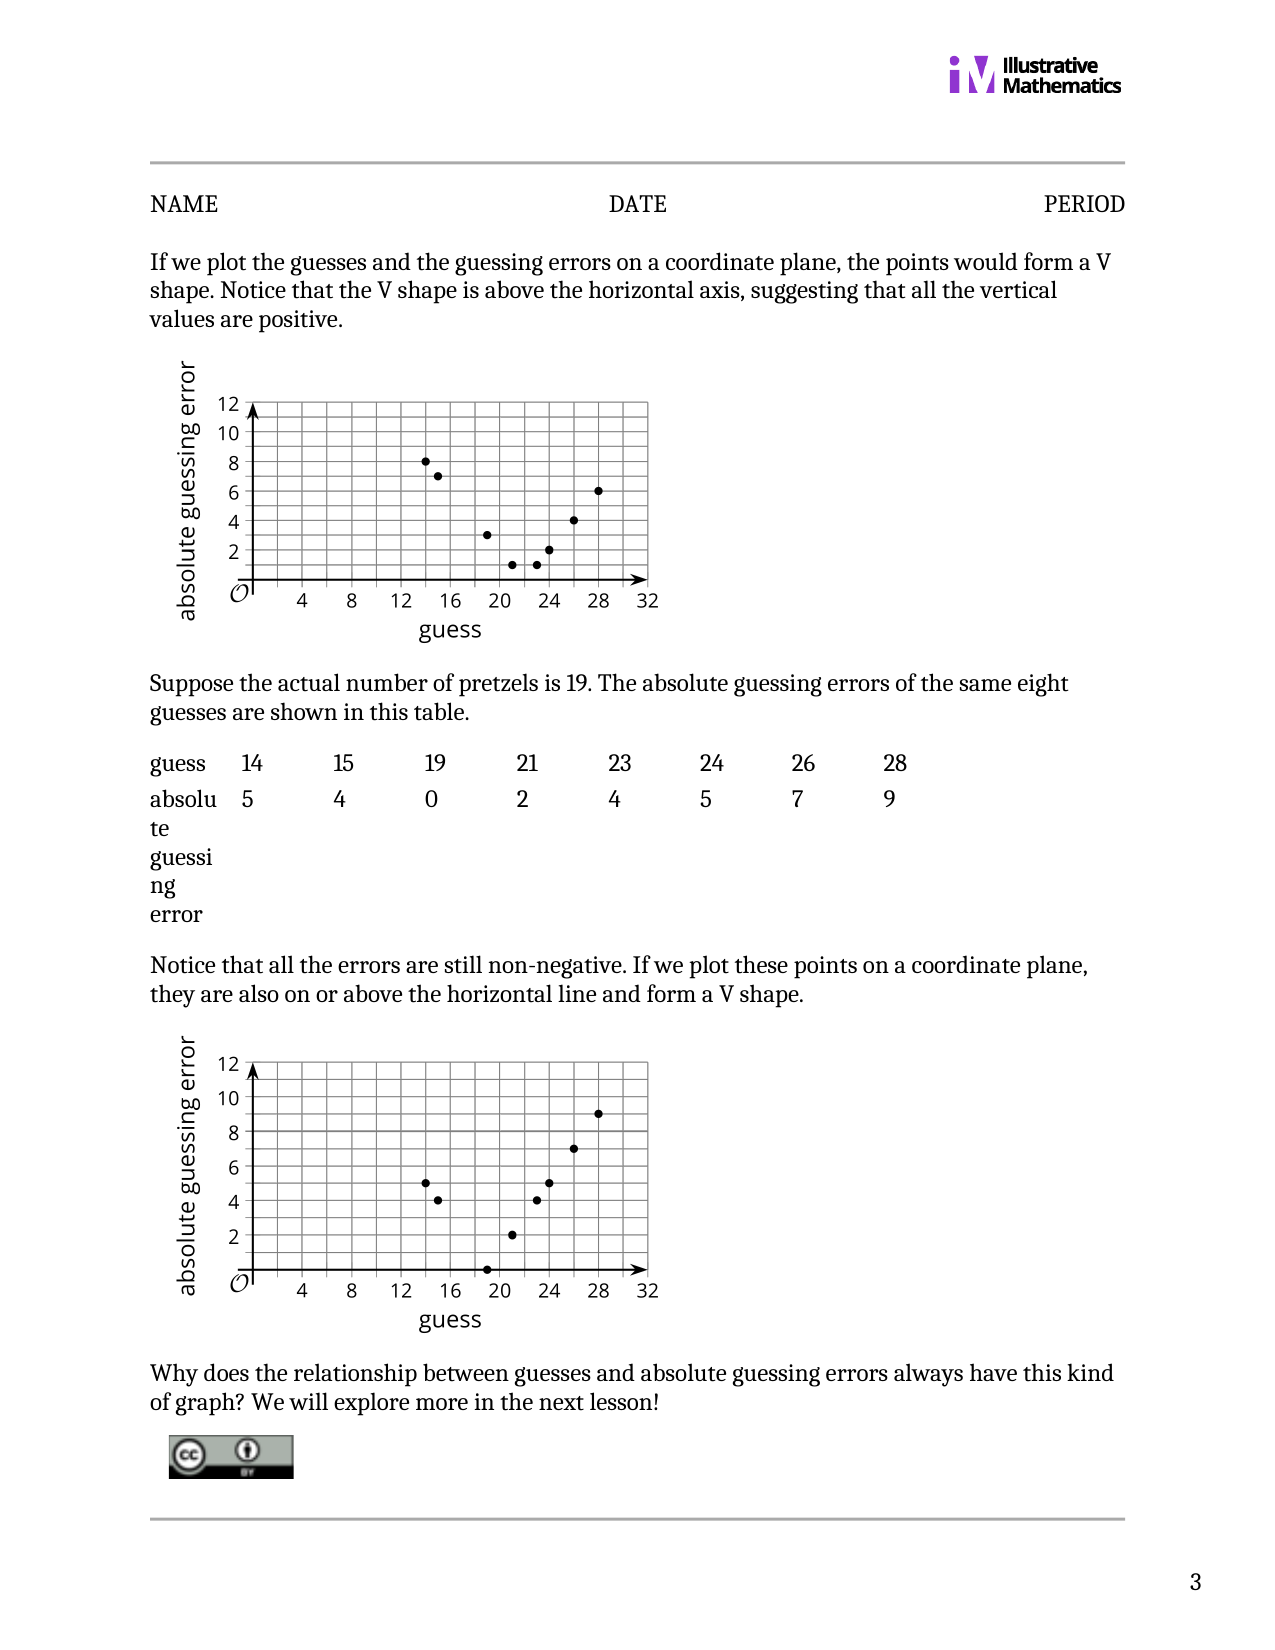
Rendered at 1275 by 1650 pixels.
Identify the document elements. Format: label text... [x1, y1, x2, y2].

table_cell 9 [872, 781, 964, 933]
table_header 23 [597, 745, 689, 781]
table_cell 5 [230, 781, 322, 933]
text If we plot the guesses and the guessing errors on a coordinate plane, the points would form a V shape. Notice that the V shape is above the horizontal axis, suggesting that all the vertical values are positive. [150, 247, 1125, 334]
text Suppose the actual number of pretzels is 19. The absolute guessing errors of the same eight guesses are shown in this table. [150, 669, 1125, 726]
table_cell 5 [689, 781, 780, 933]
table_cell 4 [322, 781, 414, 933]
table_header 21 [505, 745, 597, 781]
table_header 14 [230, 745, 322, 781]
picture [949, 55, 1121, 93]
picture [168, 1027, 667, 1341]
table_header 15 [322, 745, 414, 781]
table_header 28 [872, 745, 964, 781]
table_header guess [139, 745, 230, 781]
table_cell 0 [414, 781, 505, 933]
table_cell absolute guessing error [139, 781, 230, 933]
picture [168, 352, 667, 651]
table_cell 4 [597, 781, 689, 933]
table_cell 7 [780, 781, 872, 933]
table_header 26 [780, 745, 872, 781]
text Notice that all the errors are still non-negative. If we plot these points on a coordinate plane, they are also on or above the horizontal line and form a V shape. [150, 951, 1125, 1009]
picture [168, 1435, 294, 1479]
text Why does the relationship between guesses and absolute guessing errors always have this kind of graph? We will explore more in the next lesson! [150, 1359, 1125, 1416]
table_header 24 [689, 745, 780, 781]
table_header 19 [414, 745, 505, 781]
table_cell 2 [505, 781, 597, 933]
